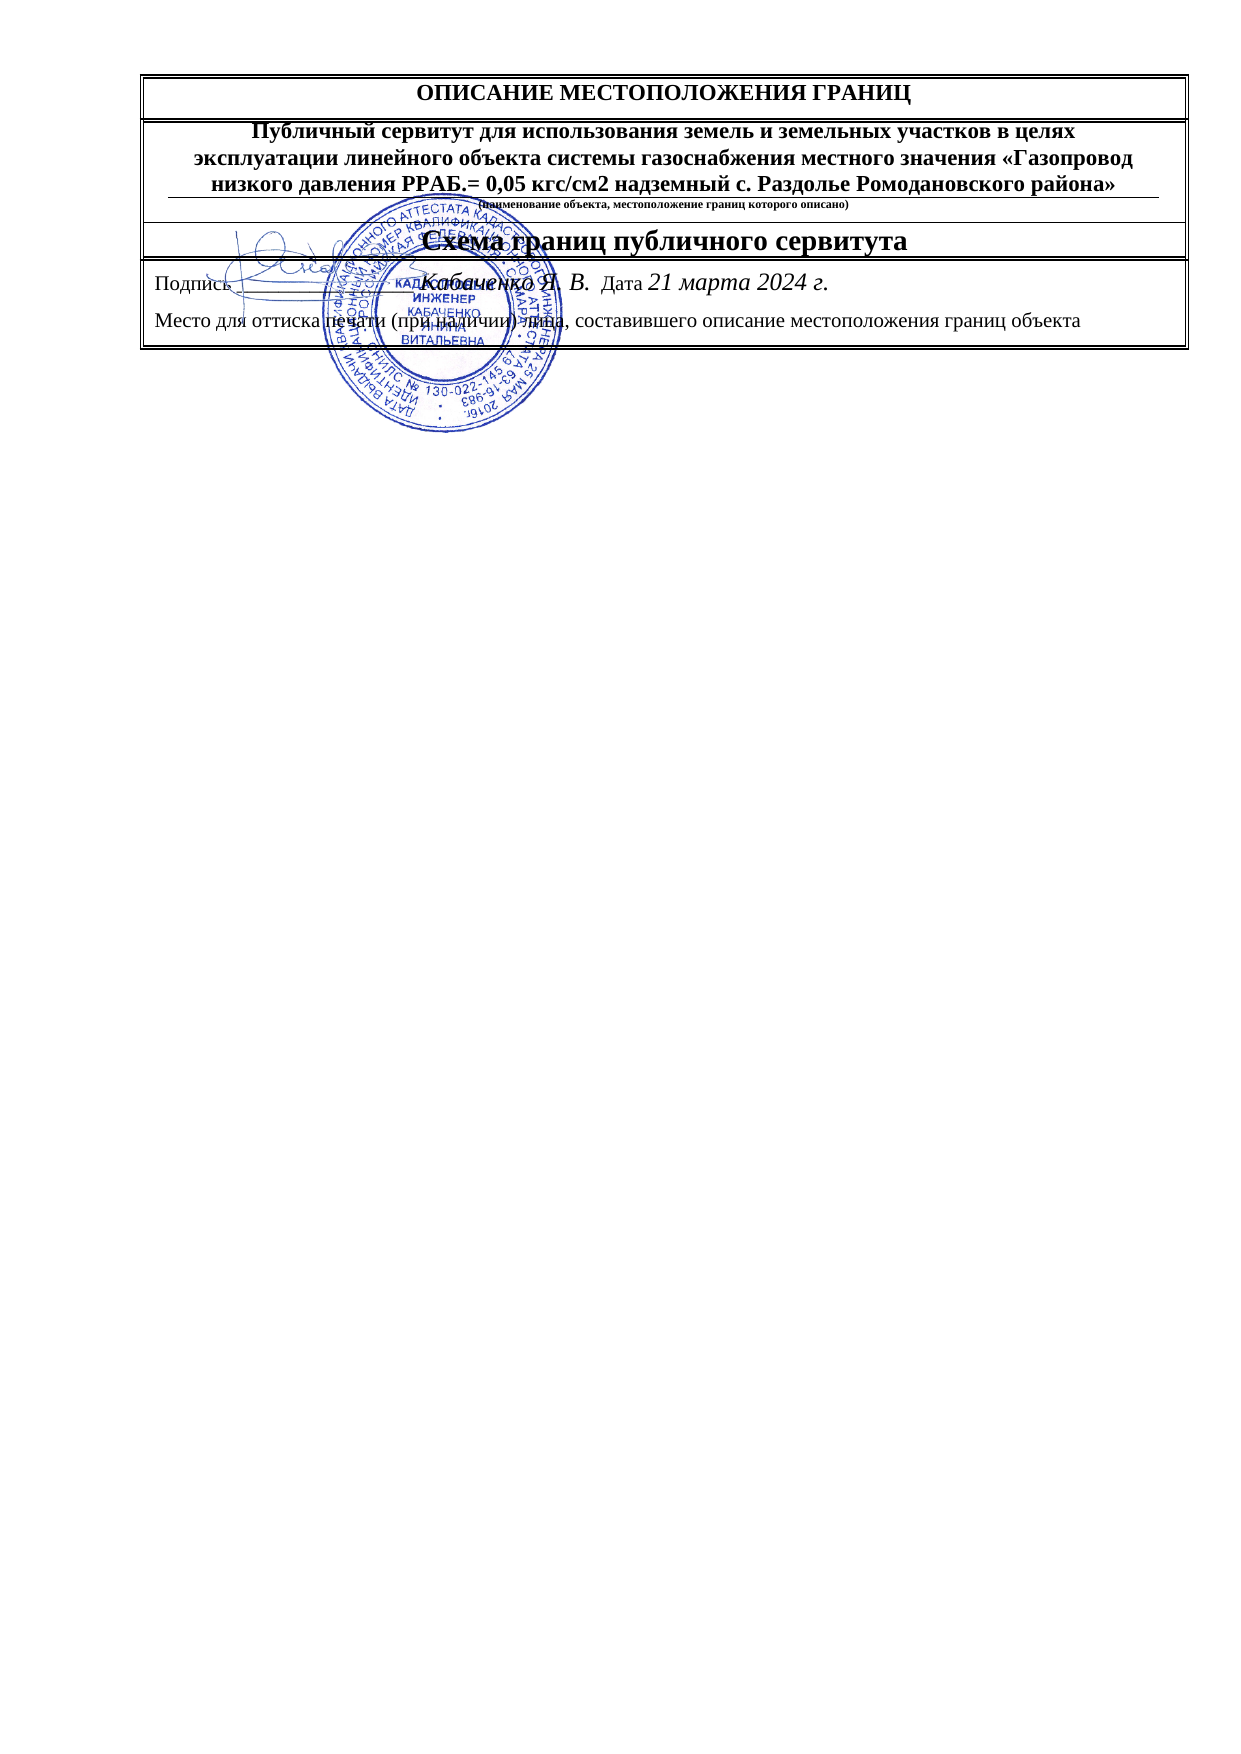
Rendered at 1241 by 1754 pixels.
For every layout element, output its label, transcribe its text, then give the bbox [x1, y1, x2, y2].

picture [206, 228, 437, 256]
table_cell Подпись _________________ Кабаченко Я. В. Дата 21 марта 2024 г. Место для оттиска печати (при наличии) лица, составившего описание местоположения границ объекта [144, 123, 1185, 222]
table_cell Подпись _________________ Кабаченко Я. В. Дата 21 марта 2024 г. Место для оттиска печати (при наличии) лица, составившего описание местоположения границ объекта [144, 261, 1185, 345]
picture [206, 261, 437, 327]
table_cell Подпись _________________ Кабаченко Я. В. Дата 21 марта 2024 г. Место для оттиска печати (при наличии) лица, составившего описание местоположения границ объекта [144, 223, 1185, 256]
picture [318, 350, 567, 436]
picture [427, 232, 437, 249]
